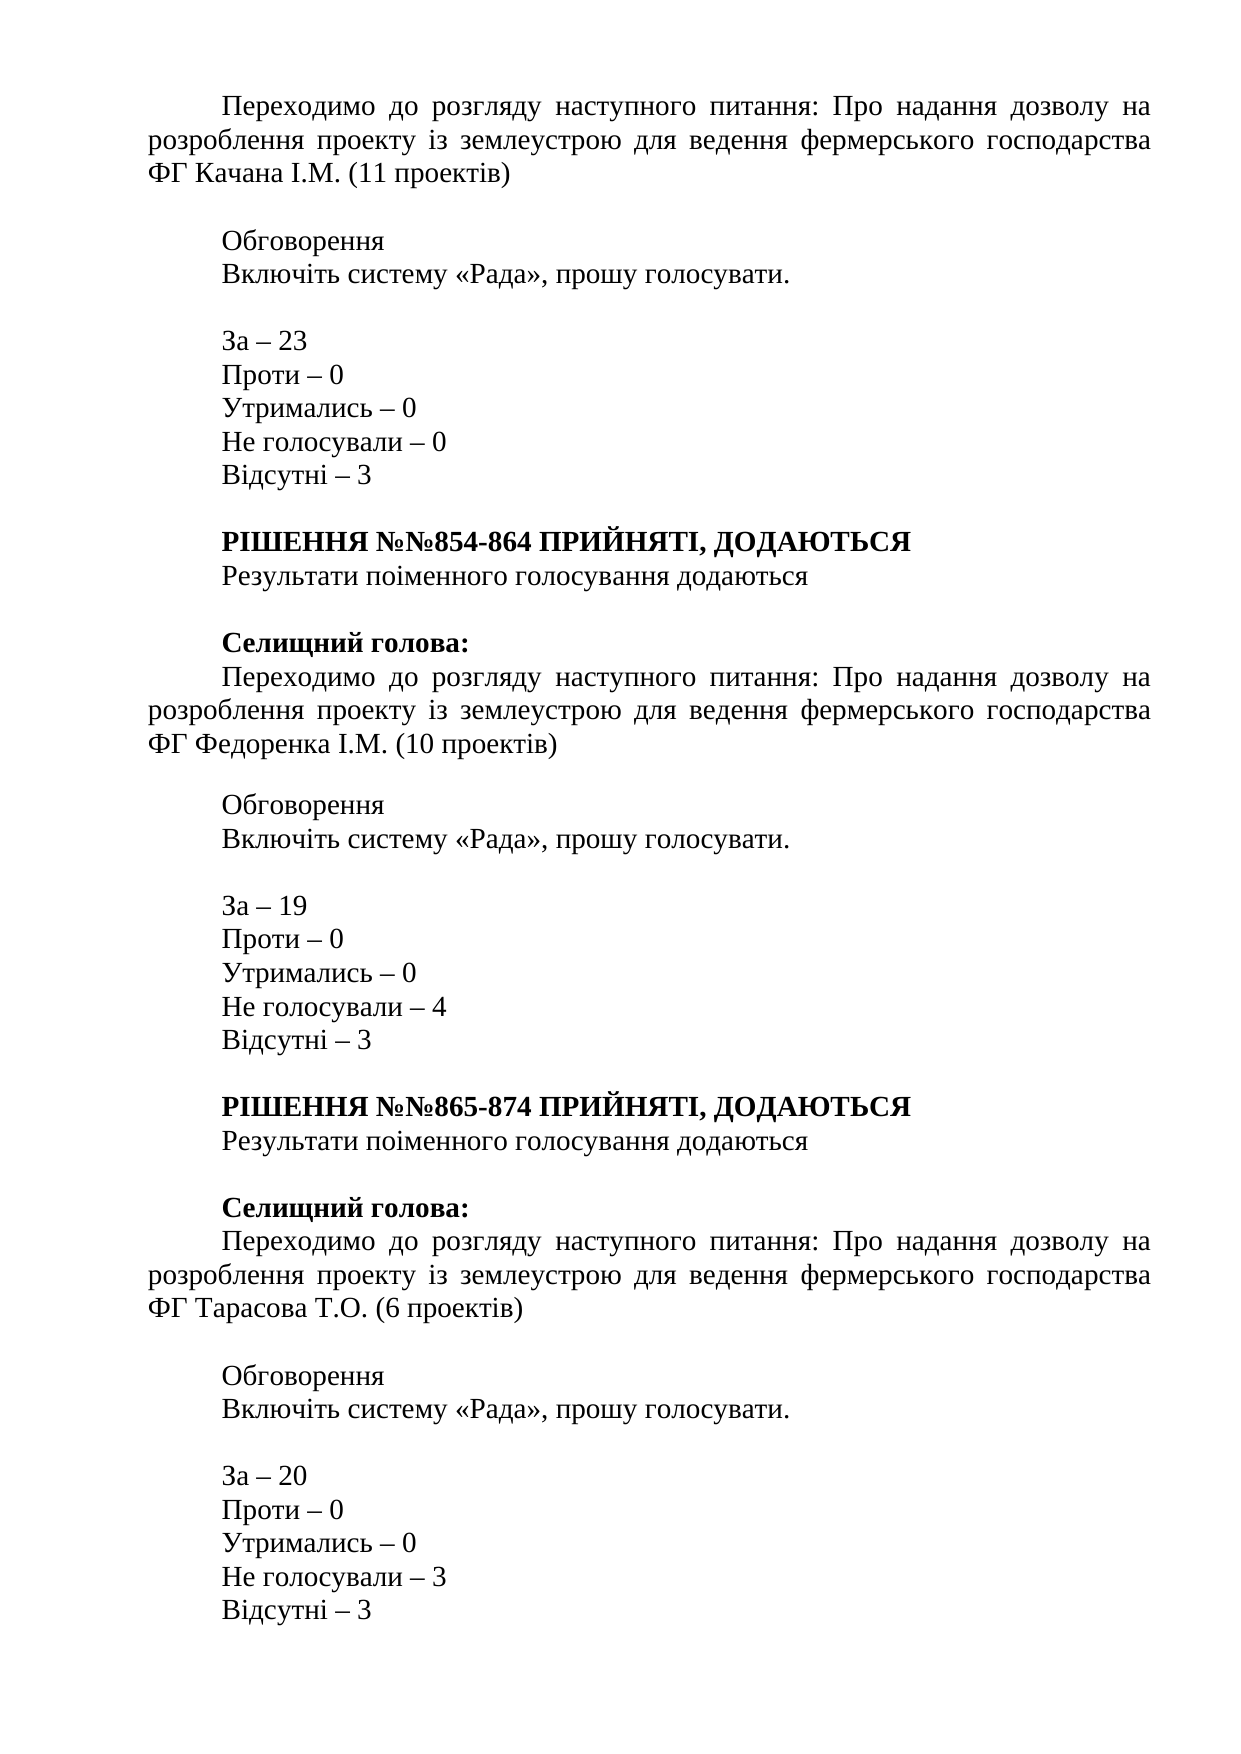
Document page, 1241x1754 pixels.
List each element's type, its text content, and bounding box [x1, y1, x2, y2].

text Не голосували – 0 [148, 424, 1152, 457]
text Утримались – 0 [148, 955, 1152, 989]
text За – 23 [148, 323, 1152, 357]
text Селищний голова: [148, 625, 1152, 659]
text Утримались – 0 [148, 1525, 1152, 1559]
text Обговорення [148, 787, 1152, 821]
text РІШЕННЯ №№865-874 ПРИЙНЯТІ, ДОДАЮТЬСЯ [148, 1089, 1152, 1123]
text Обговорення [148, 223, 1152, 256]
text Селищний голова: [148, 1190, 1152, 1223]
text Включіть систему «Рада», прошу голосувати. [148, 1391, 1152, 1425]
text Відсутні – 3 [148, 1022, 1152, 1056]
text Результати поіменного голосування додаються [148, 1123, 1152, 1156]
text Відсутні – 3 [148, 457, 1152, 491]
text Результати поіменного голосування додаються [148, 558, 1152, 592]
text Включіть систему «Рада», прошу голосувати. [148, 256, 1152, 290]
text Обговорення [148, 1358, 1152, 1391]
text Відсутні – 3 [148, 1592, 1152, 1626]
text Проти – 0 [148, 922, 1152, 955]
text РІШЕННЯ №№854-864 ПРИЙНЯТІ, ДОДАЮТЬСЯ [148, 524, 1152, 558]
text За – 19 [148, 888, 1152, 922]
text Проти – 0 [148, 1492, 1152, 1525]
text За – 20 [148, 1458, 1152, 1492]
text Переходимо до розгляду наступного питання: Про надання дозволу на розроблення проекту із землеустрою для ведення фермерського господарства ФГ Тарасова Т.О. (6 проектів) [148, 1223, 1152, 1324]
text Проти – 0 [148, 357, 1152, 390]
text Утримались – 0 [148, 390, 1152, 424]
text Включіть систему «Рада», прошу голосувати. [148, 821, 1152, 854]
text Не голосували – 4 [148, 989, 1152, 1022]
text Не голосували – 3 [148, 1559, 1152, 1592]
text Переходимо до розгляду наступного питання: Про надання дозволу на розроблення проекту із землеустрою для ведення фермерського господарства ФГ Федоренка І.М. (10 проектів) [148, 659, 1152, 759]
text Переходимо до розгляду наступного питання: Про надання дозволу на розроблення проекту із землеустрою для ведення фермерського господарства ФГ Качана І.М. (11 проектів) [148, 88, 1152, 189]
